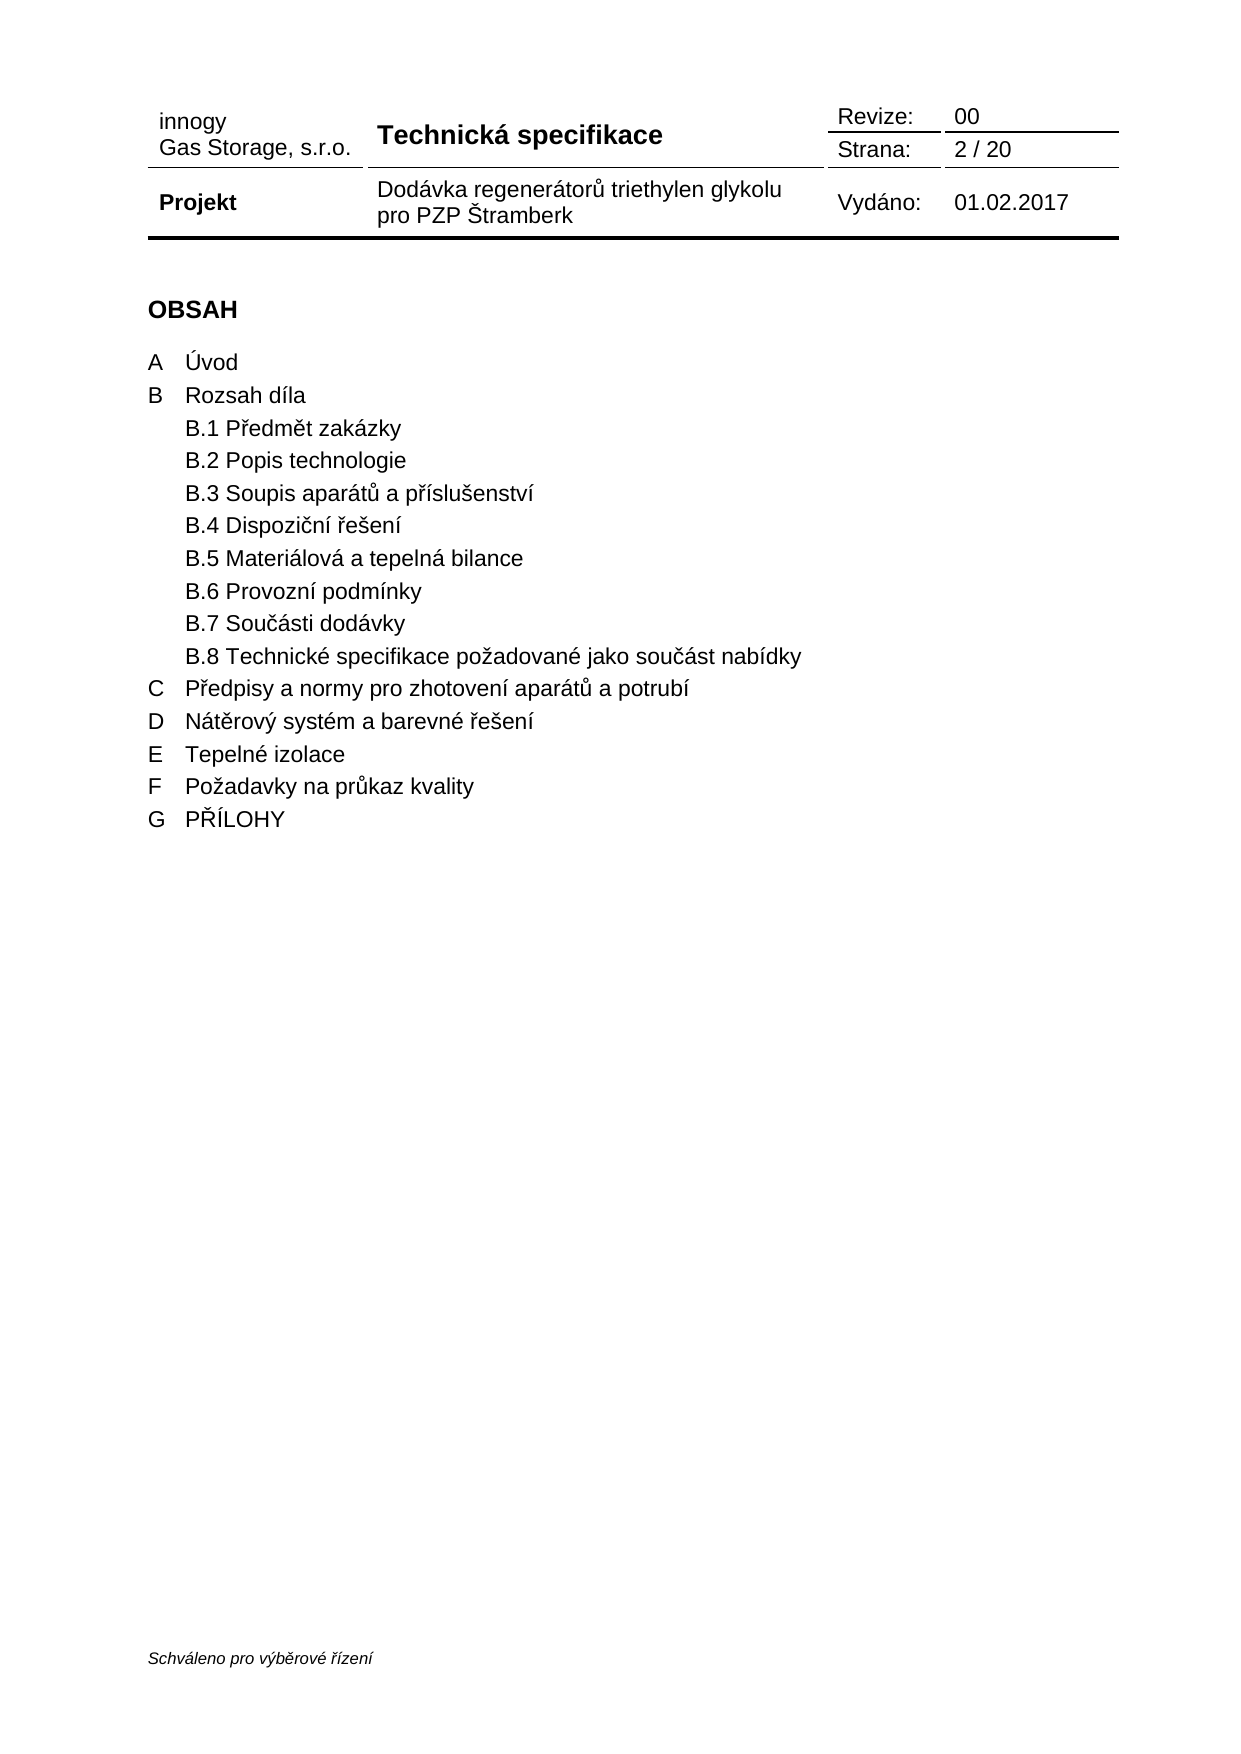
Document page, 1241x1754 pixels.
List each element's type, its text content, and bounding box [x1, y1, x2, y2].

text B.8 Technické specifikace požadované jako součást nabídky 13 [185, 643, 1093, 669]
text A Úvod 3 [148, 349, 1093, 376]
text B.5 Materiálová a tepelná bilance 11 [185, 545, 1093, 571]
text OBSAH [148, 296, 1093, 324]
text B.7 Součásti dodávky 13 [185, 610, 1093, 637]
text B.1 Předmět zakázky 3 [185, 414, 1093, 441]
text E Tepelné izolace 18 [148, 741, 1093, 767]
text F Požadavky na průkaz kvality 18 [148, 773, 1093, 799]
text B Rozsah díla 3 [148, 382, 1093, 408]
text B.6 Provozní podmínky 11 [185, 578, 1093, 604]
text B.2 Popis technologie 4 [185, 447, 1093, 473]
text B.3 Soupis aparátů a příslušenství 5 [185, 480, 1093, 506]
text D Nátěrový systém a barevné řešení 18 [148, 708, 1093, 734]
text B.4 Dispoziční řešení 11 [185, 512, 1093, 539]
text C Předpisy a normy pro zhotovení aparátů a potrubí 17 [148, 675, 1093, 702]
text G PŘÍLOHY 19 [148, 806, 1093, 832]
